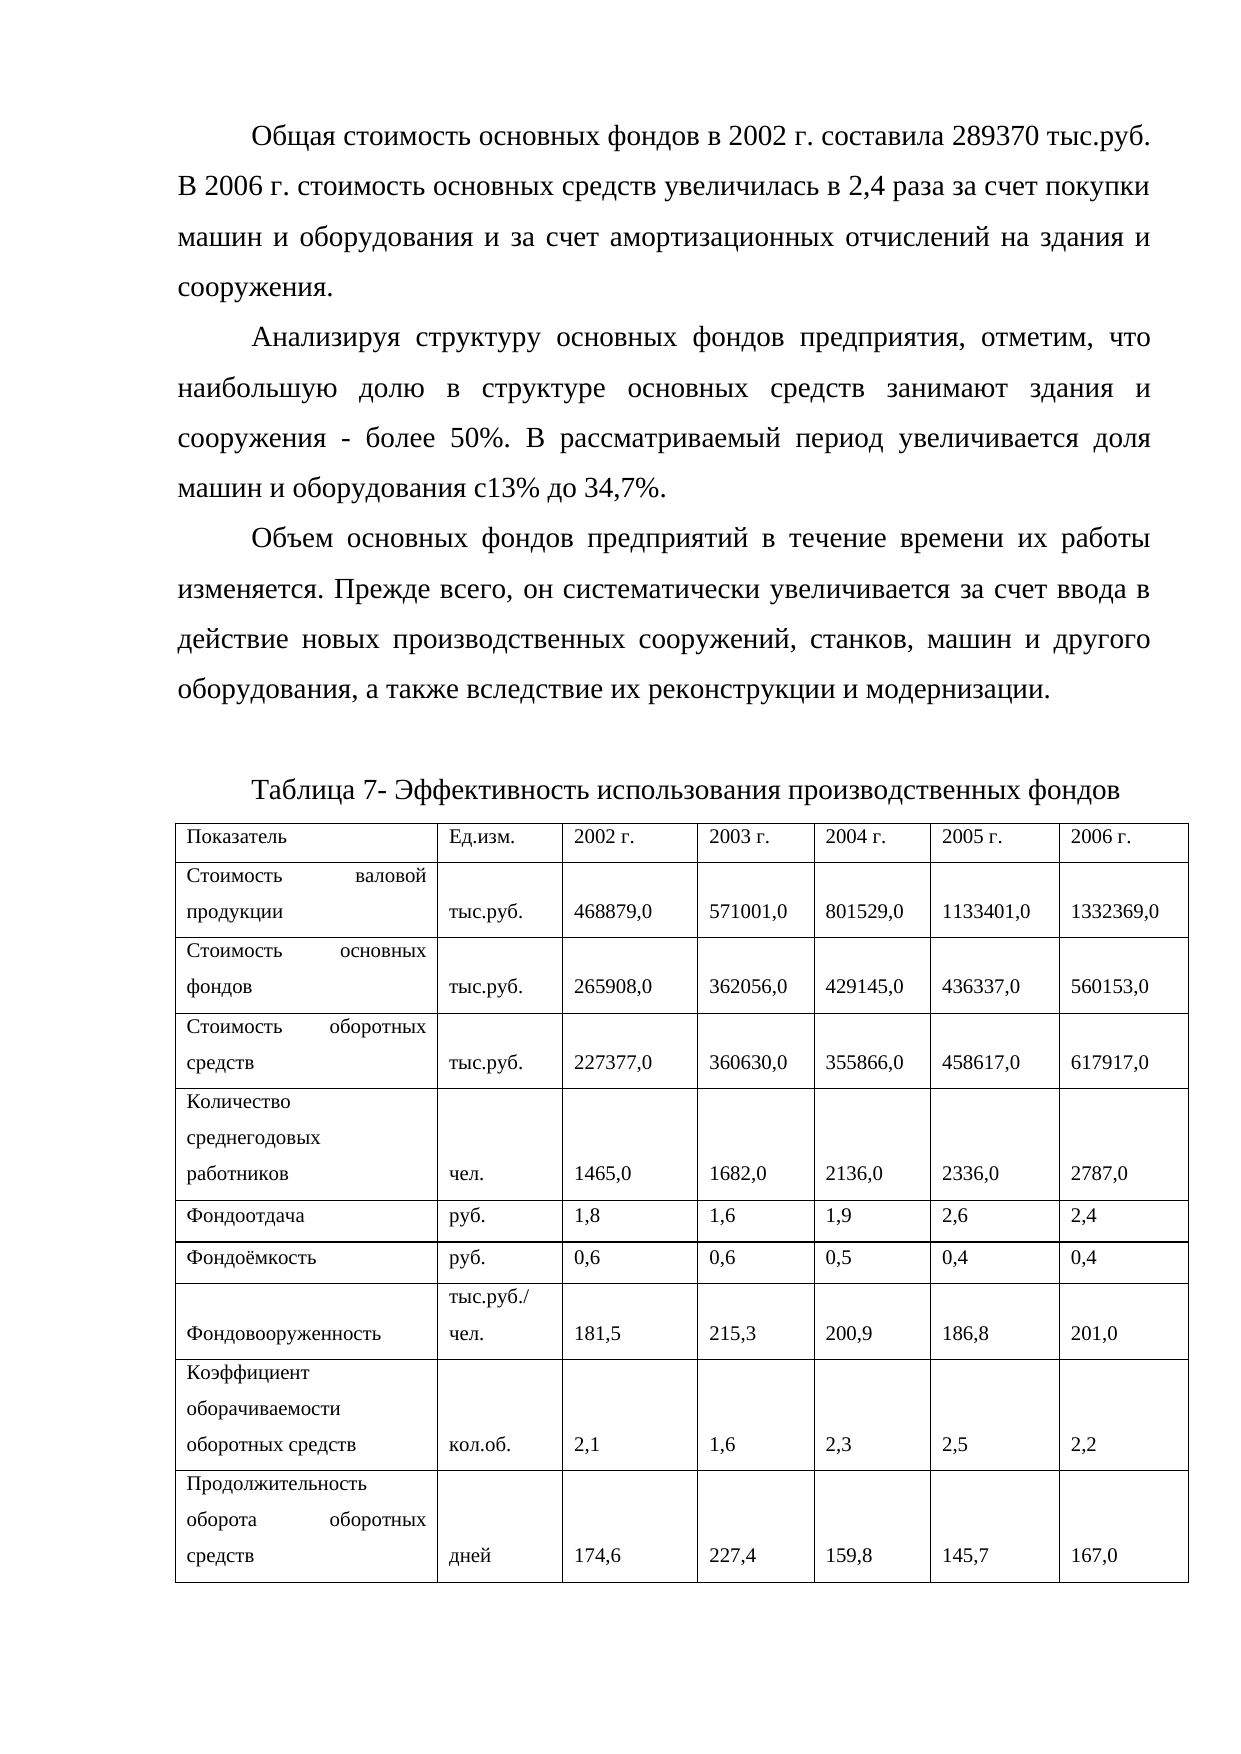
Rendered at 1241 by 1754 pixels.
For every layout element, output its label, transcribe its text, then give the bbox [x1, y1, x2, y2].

table_cell чел. [438, 1089, 562, 1199]
table_cell тыс.руб. [438, 938, 562, 1013]
table_cell 458617,0 [931, 1014, 1059, 1088]
table_cell 167,0 [1060, 1471, 1188, 1582]
table_cell 436337,0 [931, 938, 1059, 1013]
table_cell 174,6 [563, 1471, 697, 1582]
table_cell Фондоотдача [176, 1201, 437, 1241]
table_cell кол.об. [438, 1360, 562, 1470]
table_cell 2,5 [931, 1360, 1059, 1470]
table_cell 571001,0 [698, 863, 814, 937]
table_cell 2,2 [1060, 1360, 1188, 1470]
table_cell 200,9 [815, 1284, 930, 1359]
table_cell 0,6 [563, 1243, 697, 1283]
table_cell 2,6 [931, 1201, 1059, 1241]
text Общая стоимость основных фондов в 2002 г. составила 289370 тыс.руб. В 2006 г. стоимость основных средств увеличилась в 2,4 раза за счет покупки машин и оборудования и за счет амортизационных отчислений на здания и сооружения. [177, 118, 1152, 303]
table_cell 360630,0 [698, 1014, 814, 1088]
table_cell 1682,0 [698, 1089, 814, 1199]
table_cell 159,8 [815, 1471, 930, 1582]
table_cell Коэффициент оборачиваемости оборотных средств [176, 1360, 437, 1470]
table_cell 362056,0 [698, 938, 814, 1013]
table_cell 801529,0 [815, 863, 930, 937]
table_cell Стоимость оборотных средств [176, 1014, 437, 1088]
table_cell Продолжительность оборота оборотных средств [176, 1471, 437, 1582]
table_cell 1465,0 [563, 1089, 697, 1199]
table_cell 0,4 [931, 1243, 1059, 1283]
table_cell Стоимость основных фондов [176, 938, 437, 1013]
table_header 2002 г. [563, 824, 697, 862]
table_cell 1,6 [698, 1360, 814, 1470]
table_header 2004 г. [815, 824, 930, 862]
text Объем основных фондов предприятий в течение времени их работы изменяется. Прежде всего, он систематически увеличивается за счет ввода в действие новых производственных сооружений, станков, машин и другого оборудования, а также вследствие их реконструкции и модернизации. [177, 521, 1152, 705]
table_cell 145,7 [931, 1471, 1059, 1582]
table_cell 1,8 [563, 1201, 697, 1241]
table_cell 560153,0 [1060, 938, 1188, 1013]
table_header Ед.изм. [438, 824, 562, 862]
table_cell тыс.руб./чел. [438, 1284, 562, 1359]
table_header 2005 г. [931, 824, 1059, 862]
text Таблица 7- Эффективность использования производственных фондов [177, 772, 1152, 806]
table_cell 2336,0 [931, 1089, 1059, 1199]
table_cell тыс.руб. [438, 1014, 562, 1088]
table_cell 1133401,0 [931, 863, 1059, 937]
table_cell руб. [438, 1243, 562, 1283]
table_cell Фондовооруженность [176, 1284, 437, 1359]
table_cell 468879,0 [563, 863, 697, 937]
table_header 2003 г. [698, 824, 814, 862]
table_cell 227,4 [698, 1471, 814, 1582]
table_header Показатель [176, 824, 437, 862]
table_cell 2787,0 [1060, 1089, 1188, 1199]
table_header 2006 г. [1060, 824, 1188, 862]
table_cell 227377,0 [563, 1014, 697, 1088]
table_cell Фондоёмкость [176, 1243, 437, 1283]
text Анализируя структуру основных фондов предприятия, отметим, что наибольшую долю в структуре основных средств занимают здания и сооружения - более 50%. В рассматриваемый период увеличивается доля машин и оборудования с13% до 34,7%. [177, 319, 1152, 504]
table_cell 2136,0 [815, 1089, 930, 1199]
table_cell 265908,0 [563, 938, 697, 1013]
table_cell 0,4 [1060, 1243, 1188, 1283]
table_cell Количество среднегодовых работников [176, 1089, 437, 1199]
table_cell 215,3 [698, 1284, 814, 1359]
table_cell 2,3 [815, 1360, 930, 1470]
table_cell 0,6 [698, 1243, 814, 1283]
table_cell 355866,0 [815, 1014, 930, 1088]
table_cell 617917,0 [1060, 1014, 1188, 1088]
table_cell 429145,0 [815, 938, 930, 1013]
table_cell 1332369,0 [1060, 863, 1188, 937]
table_cell 181,5 [563, 1284, 697, 1359]
table_cell дней [438, 1471, 562, 1582]
table_cell Стоимость валовой продукции [176, 863, 437, 937]
table_cell 201,0 [1060, 1284, 1188, 1359]
table_cell 186,8 [931, 1284, 1059, 1359]
table_cell 1,6 [698, 1201, 814, 1241]
table_cell 2,1 [563, 1360, 697, 1470]
table_cell 0,5 [815, 1243, 930, 1283]
table_cell 1,9 [815, 1201, 930, 1241]
table_cell тыс.руб. [438, 863, 562, 937]
table_cell 2,4 [1060, 1201, 1188, 1241]
table_cell руб. [438, 1201, 562, 1241]
